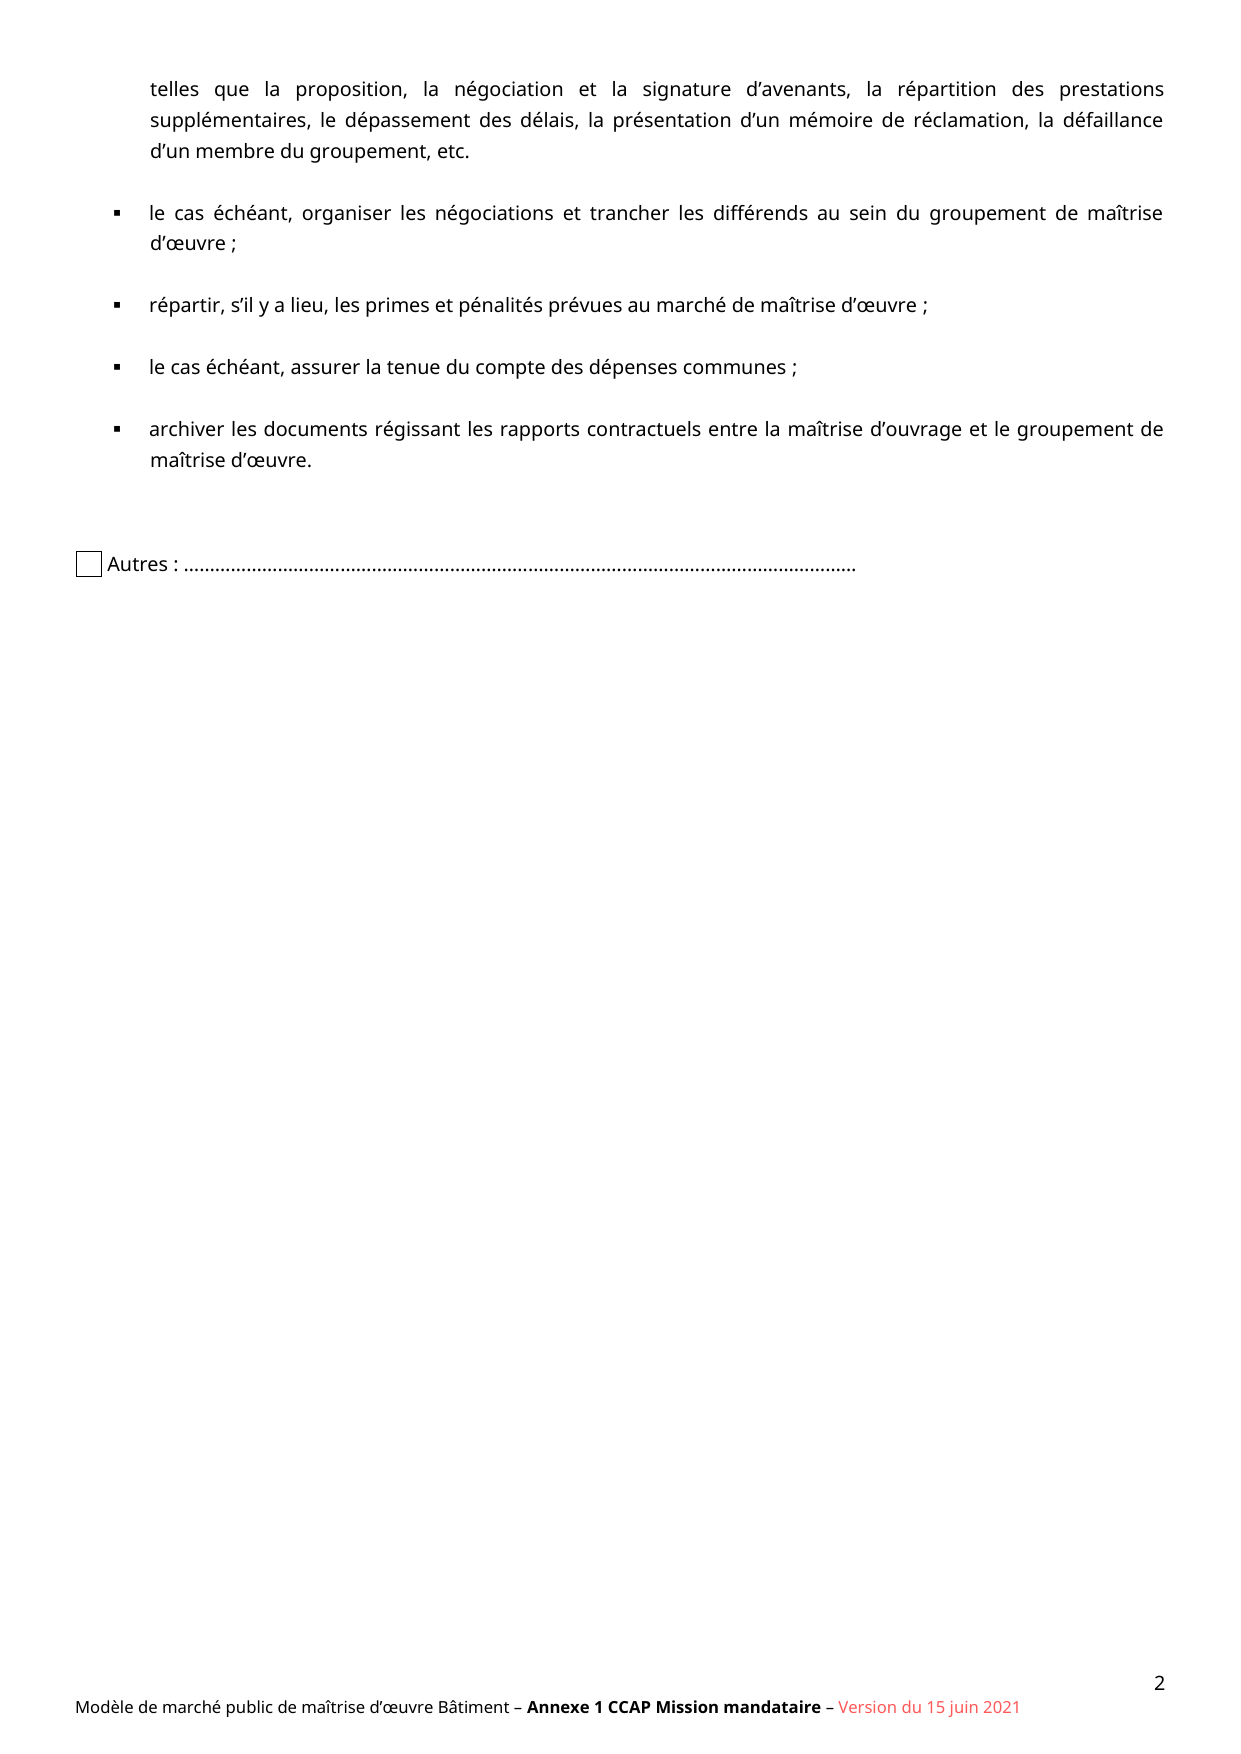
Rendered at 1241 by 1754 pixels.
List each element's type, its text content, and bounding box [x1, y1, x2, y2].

text Autres : ………………………………………………………………………………………………………………… [75, 550, 1165, 577]
list répartir, s’il y a lieu, les primes et pénalités prévues au marché de maîtrise d’œuvre ; [112, 292, 1165, 318]
list le cas échéant, assurer la tenue du compte des dépenses communes ; [112, 353, 1165, 380]
list le cas échéant, organiser les négociations et trancher les différends au sein du groupement de maîtrise d’œuvre ; [112, 199, 1165, 257]
list archiver les documents régissant les rapports contractuels entre la maîtrise d’ouvrage et le groupement de maîtrise d’œuvre. [112, 415, 1165, 473]
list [112, 75, 1165, 164]
